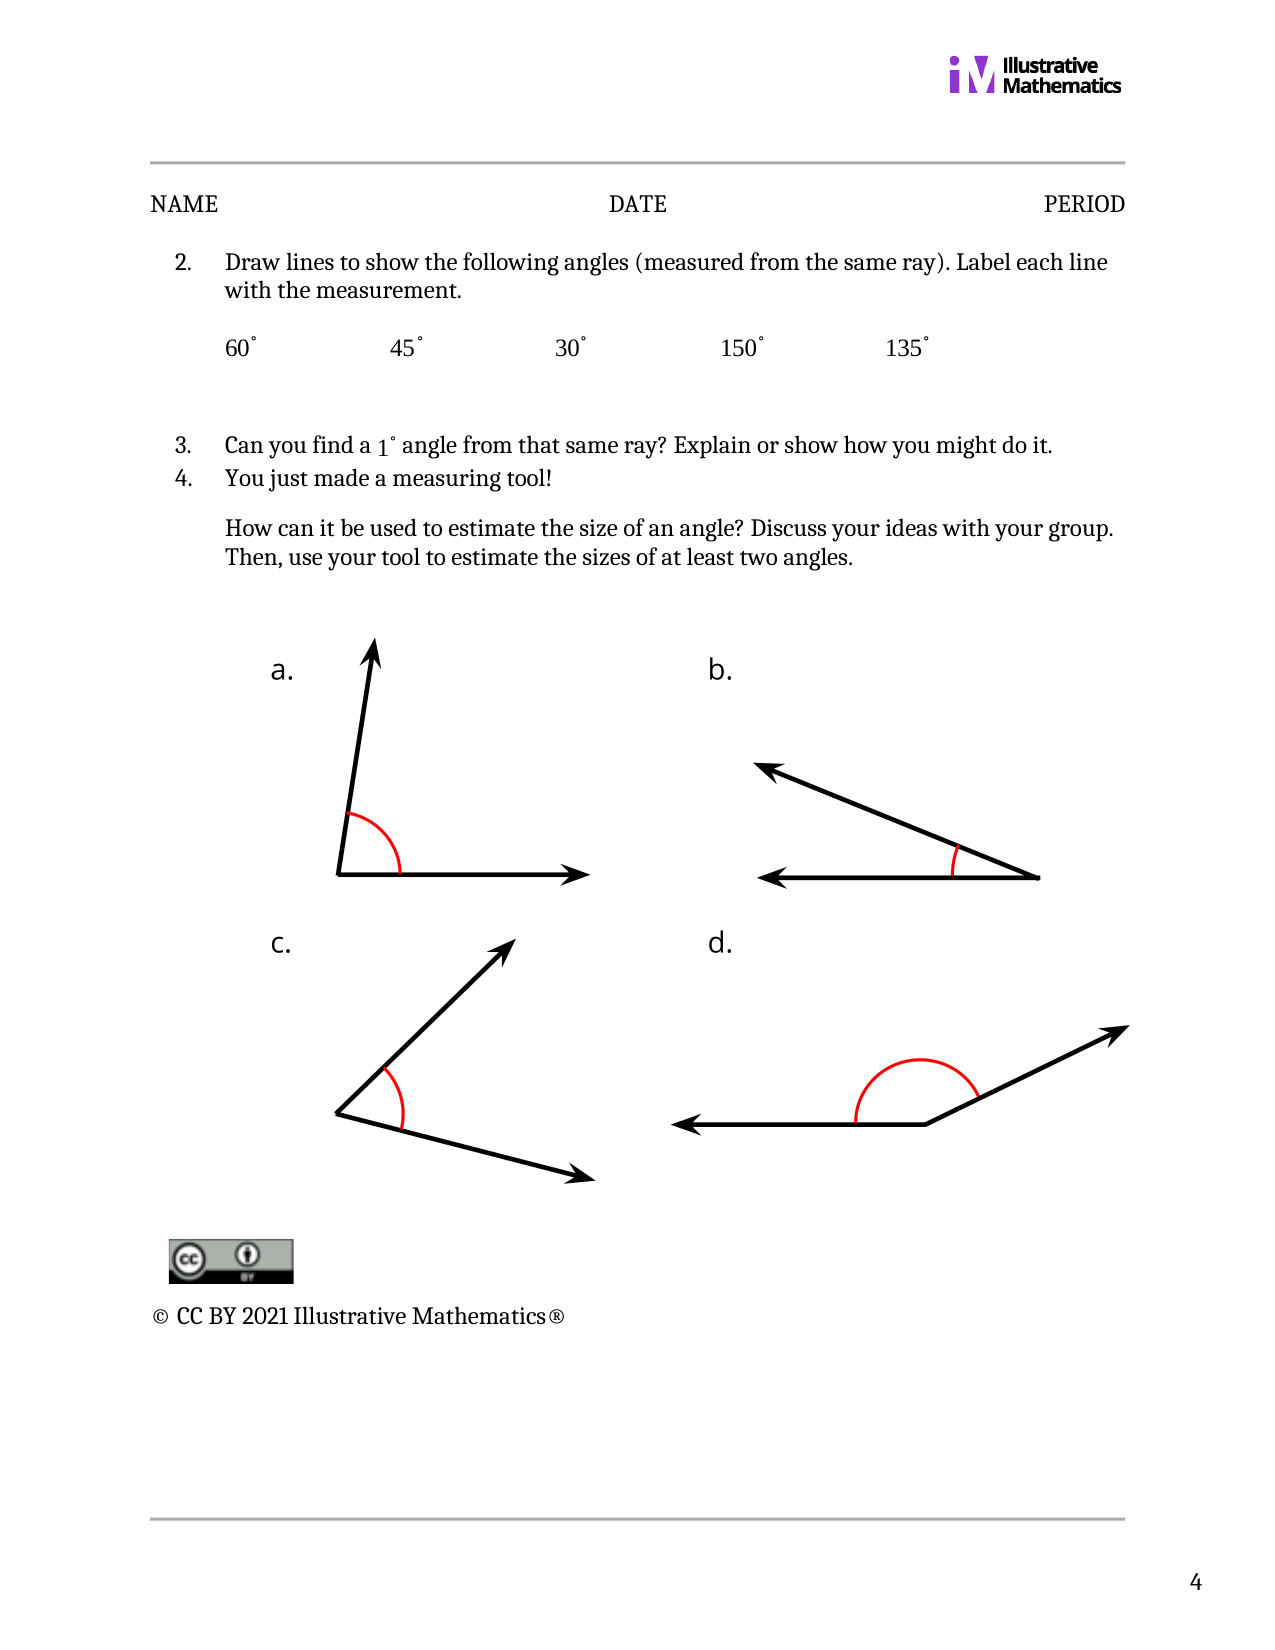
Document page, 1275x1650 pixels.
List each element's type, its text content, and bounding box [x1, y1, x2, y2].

picture [193, 621, 1169, 1221]
picture [168, 1239, 294, 1284]
table_header [139, 326, 304, 364]
table_header [469, 326, 634, 364]
list You just made a measuring tool! [175, 464, 1125, 493]
list How can it be used to estimate the size of an angle? Discuss your ideas with your group. Then, use your tool to estimate the sizes of at least two angles. [175, 514, 1125, 571]
table_header [634, 326, 799, 364]
table_header [799, 326, 964, 364]
picture [949, 55, 1121, 93]
list Can you find a angle from that same ray? Explain or show how you might do it. [175, 429, 1125, 461]
list Draw lines to show the following angles (measured from the same ray). Label each line with the measurement. [175, 247, 1125, 305]
text © CC BY 2021 Illustrative Mathematics® [150, 1302, 1125, 1331]
table_header [304, 326, 469, 364]
